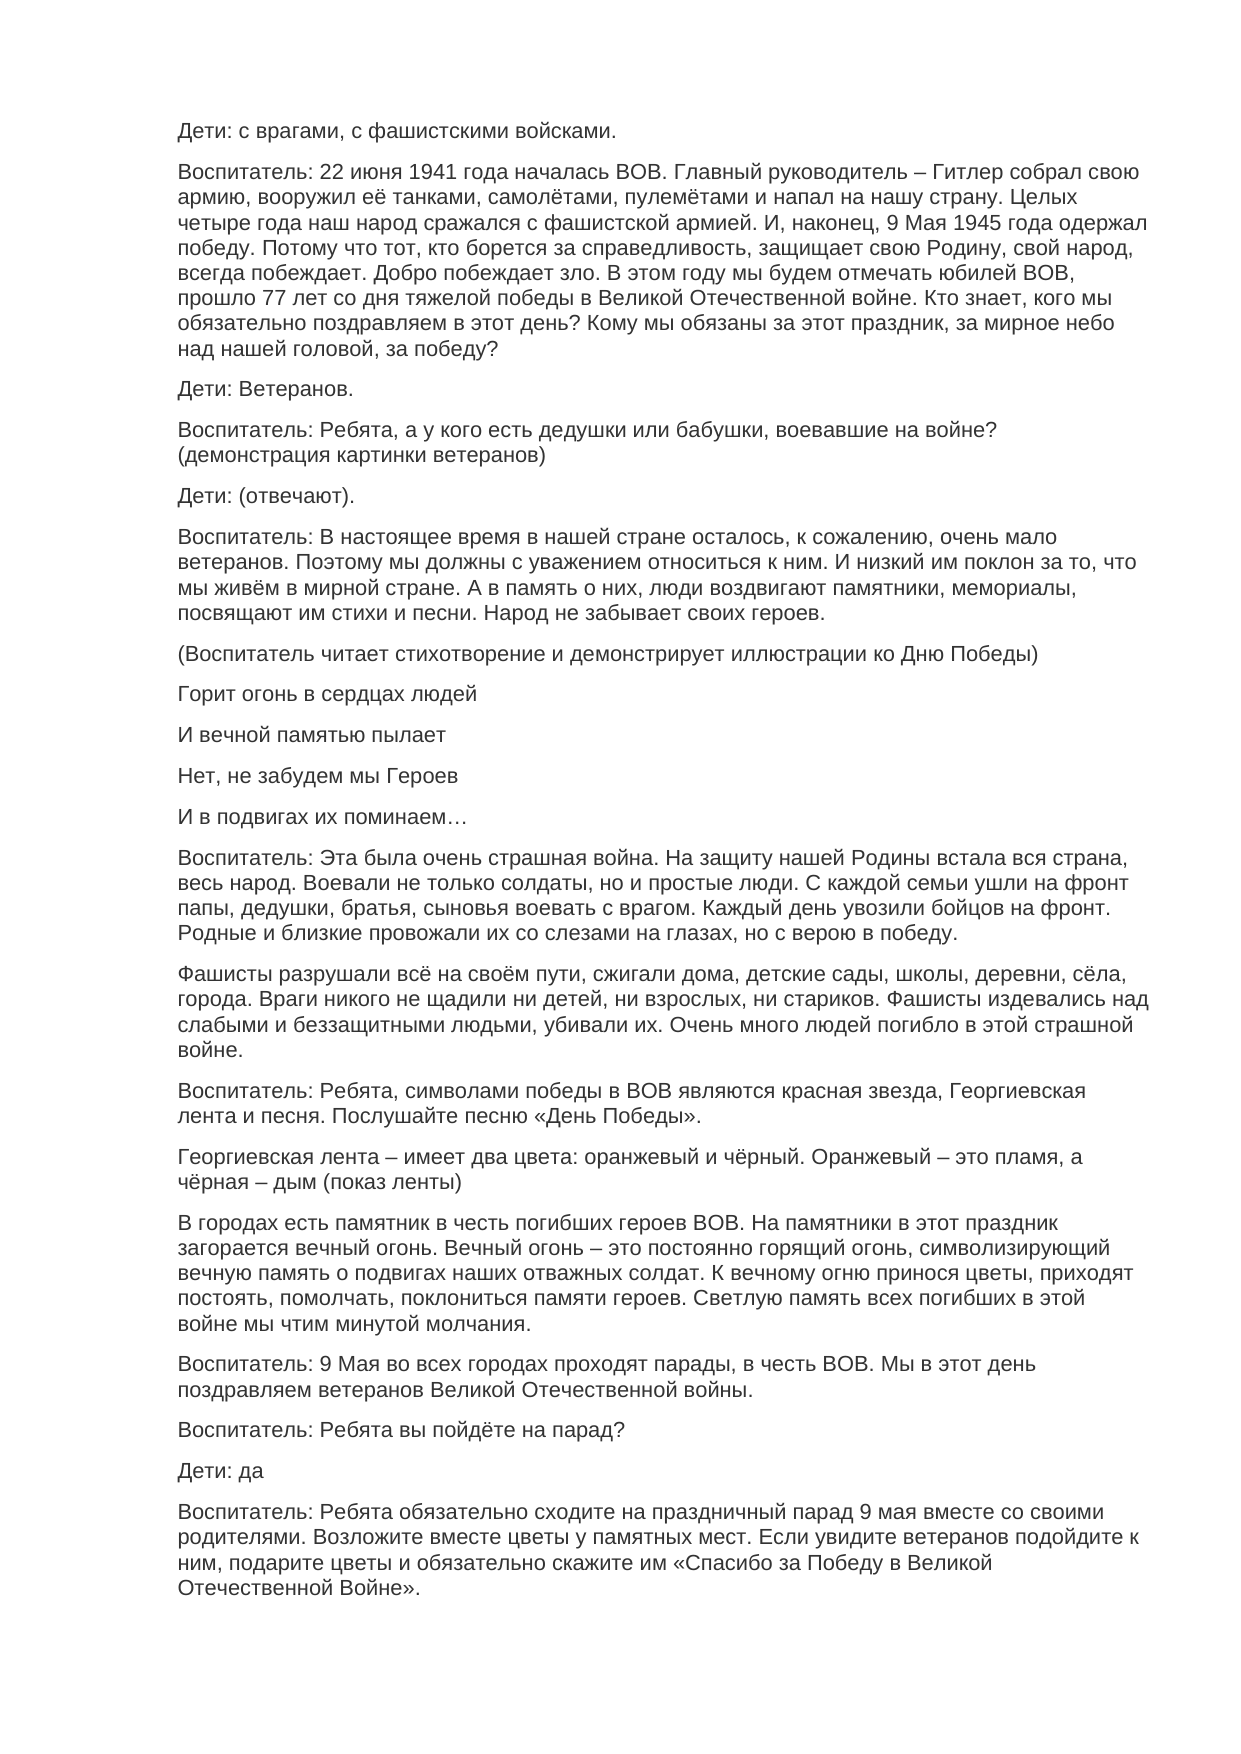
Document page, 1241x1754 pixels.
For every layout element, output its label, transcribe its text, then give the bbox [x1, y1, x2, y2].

text Дети: (отвечают). [177, 483, 1152, 508]
text Нет, не забудем мы Героев [177, 763, 1152, 788]
text Фашисты разрушали всё на своём пути, сжигали дома, детские сады, школы, деревни, сёла, города. Враги никого не щадили ни детей, ни взрослых, ни стариков. Фашисты издевались над слабыми и беззащитными людьми, убивали их. Очень много людей погибло в этой страшной войне. [177, 961, 1152, 1062]
text Воспитатель: 22 июня 1941 года началась ВОВ. Главный руководитель – Гитлер собрал свою армию, вооружил её танками, самолётами, пулемётами и напал на нашу страну. Целых четыре года наш народ сражался с фашистской армией. И, наконец, 9 Мая 1945 года одержал победу. Потому что тот, кто борется за справедливость, защищает свою Родину, свой народ, всегда побеждает. Добро побеждает зло. В этом году мы будем отмечать юбилей ВОВ, прошло 77 лет со дня тяжелой победы в Великой Отечественной войне. Кто знает, кого мы обязательно поздравляем в этот день? Кому мы обязаны за этот праздник, за мирное небо над нашей головой, за победу? [177, 159, 1152, 361]
text Воспитатель: Ребята обязательно сходите на праздничный парад 9 мая вместе со своими родителями. Возложите вместе цветы у памятных мест. Если увидите ветеранов подойдите к ним, подарите цветы и обязательно скажите им «Спасибо за Победу в Великой Отечественной Войне». [177, 1499, 1152, 1600]
text Воспитатель: Ребята, а у кого есть дедушки или бабушки, воевавшие на войне? (демонстрация картинки ветеранов) [177, 417, 1152, 467]
text Воспитатель: Эта была очень страшная война. На защиту нашей Родины встала вся страна, весь народ. Воевали не только солдаты, но и простые люди. С каждой семьи ушли на фронт папы, дедушки, братья, сыновья воевать с врагом. Каждый день увозили бойцов на фронт. Родные и близкие провожали их со слезами на глазах, но с верою в победу. [177, 844, 1152, 945]
text (Воспитатель читает стихотворение и демонстрирует иллюстрации ко Дню Победы) [177, 640, 1152, 666]
text В городах есть памятник в честь погибших героев ВОВ. На памятники в этот праздник загорается вечный огонь. Вечный огонь – это постоянно горящий огонь, символизирующий вечную память о подвигах наших отважных солдат. К вечному огню принося цветы, приходят постоять, помолчать, поклониться памяти героев. Светлую память всех погибших в этой войне мы чтим минутой молчания. [177, 1209, 1152, 1336]
text Воспитатель: Ребята вы пойдёте на парад? [177, 1417, 1152, 1442]
text И в подвигах их поминаем… [177, 804, 1152, 829]
text Георгиевская лента – имеет два цвета: оранжевый и чёрный. Оранжевый – это пламя, а чёрная – дым (показ ленты) [177, 1143, 1152, 1194]
text Воспитатель: В настоящее время в нашей стране осталось, к сожалению, очень мало ветеранов. Поэтому мы должны с уважением относиться к ним. И низкий им поклон за то, что мы живём в мирной стране. А в память о них, люди воздвигают памятники, мемориалы, посвящают им стихи и песни. Народ не забывает своих героев. [177, 524, 1152, 625]
text И вечной памятью пылает [177, 722, 1152, 747]
text Дети: Ветеранов. [177, 376, 1152, 401]
text Воспитатель: 9 Мая во всех городах проходят парады, в честь ВОВ. Мы в этот день поздравляем ветеранов Великой Отечественной войны. [177, 1351, 1152, 1402]
text Воспитатель: Ребята, символами победы в ВОВ являются красная звезда, Георгиевская лента и песня. Послушайте песню «День Победы». [177, 1077, 1152, 1128]
text Дети: да [177, 1458, 1152, 1483]
text Горит огонь в сердцах людей [177, 681, 1152, 706]
text Дети: с врагами, с фашистскими войсками. [177, 118, 1152, 143]
